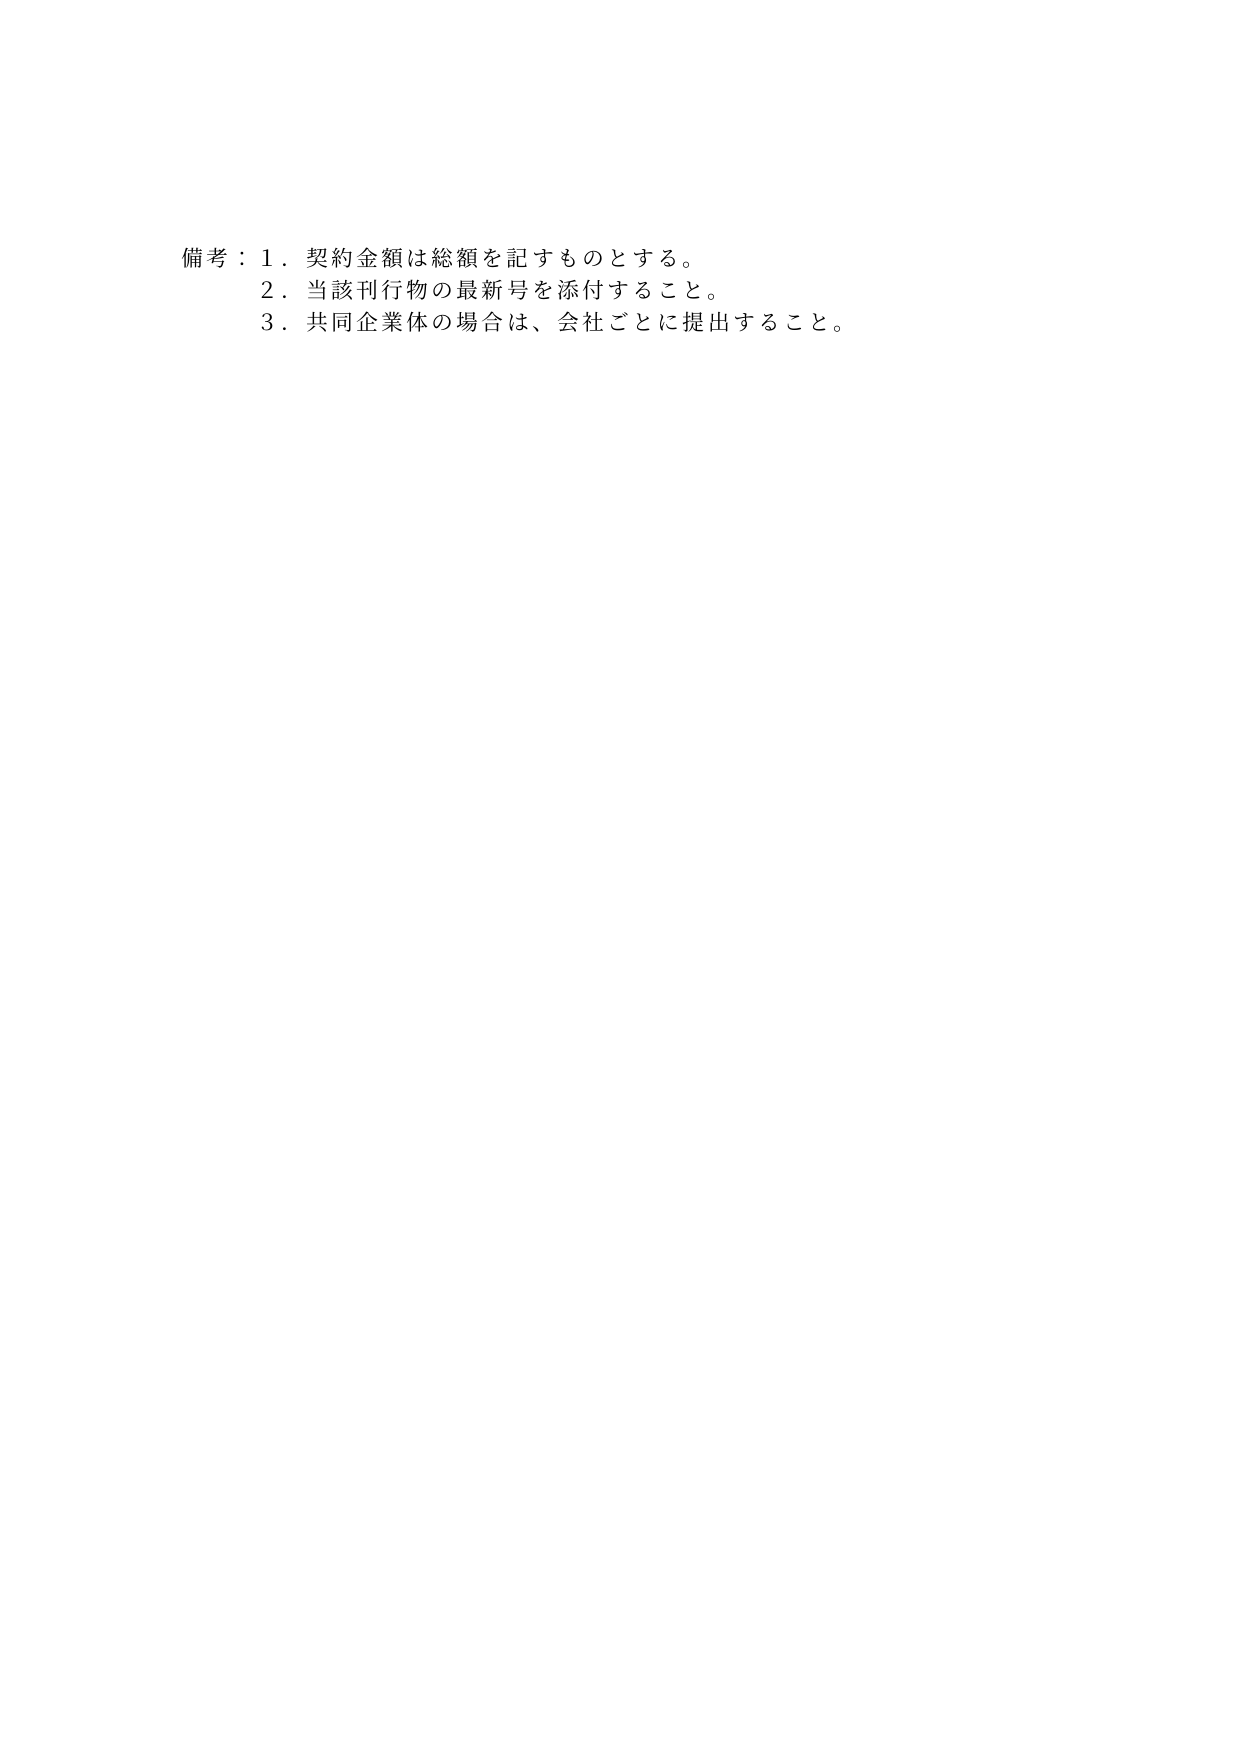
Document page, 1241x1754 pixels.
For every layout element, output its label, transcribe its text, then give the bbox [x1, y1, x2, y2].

text ３．共同企業体の場合は、会社ごとに提出すること。 [247, 305, 1059, 337]
text ２．当該刊行物の最新号を添付すること。 [181, 273, 1059, 305]
text 備考：１．契約金額は総額を記すものとする。 [181, 242, 1059, 273]
